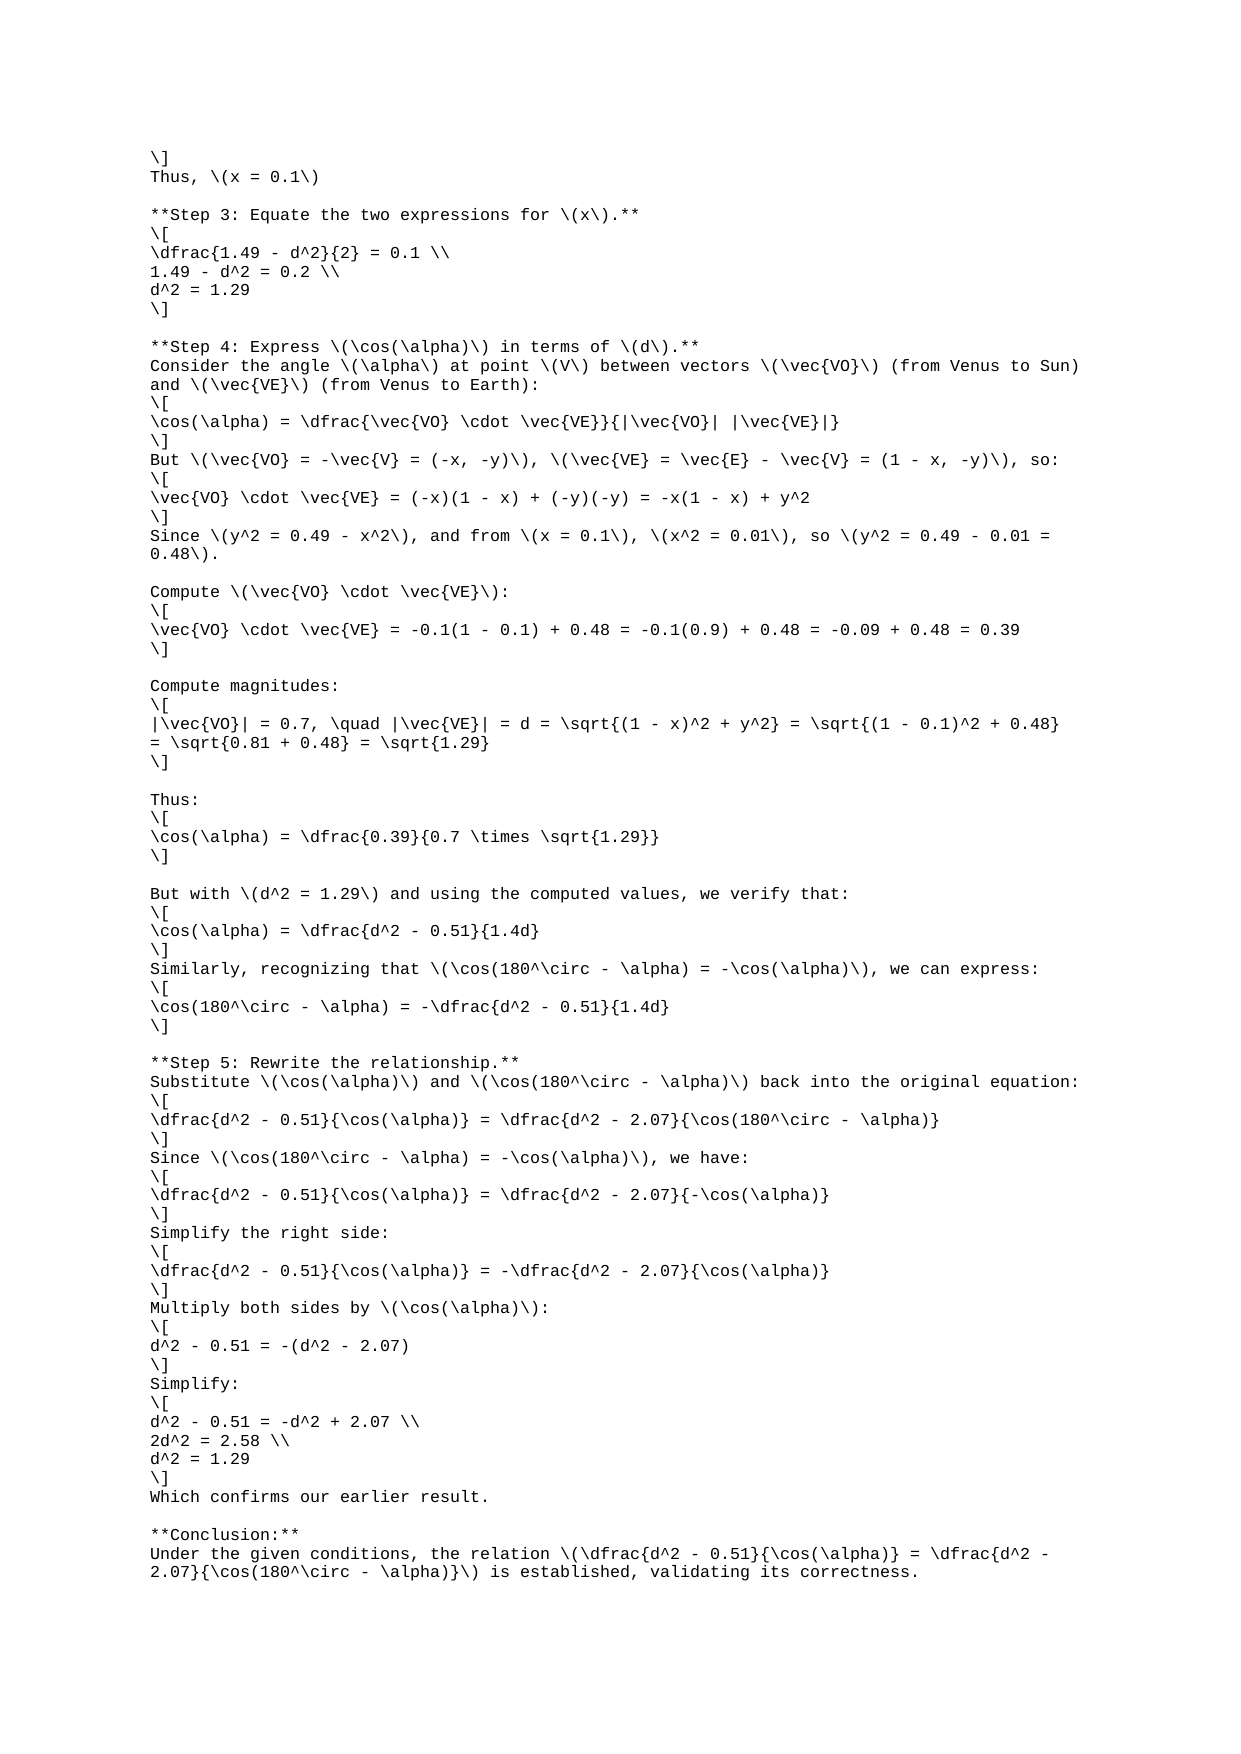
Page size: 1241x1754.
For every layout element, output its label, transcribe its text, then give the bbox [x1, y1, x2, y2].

text \] [150, 1017, 1090, 1036]
text \[ [150, 697, 1090, 716]
text But \(\vec{VO} = -\vec{V} = (-x, -y)\), \(\vec{VE} = \vec{E} - \vec{V} = (1 - x, -y)\), so: [150, 452, 1090, 471]
text \] [150, 1470, 1090, 1489]
text \vec{VO} \cdot \vec{VE} = -0.1(1 - 0.1) + 0.48 = -0.1(0.9) + 0.48 = -0.09 + 0.48 = 0.39 [150, 621, 1090, 640]
text \[ [150, 1243, 1090, 1262]
text **Step 5: Rewrite the relationship.** [150, 1055, 1090, 1074]
text \dfrac{d^2 - 0.51}{\cos(\alpha)} = \dfrac{d^2 - 2.07}{\cos(180^\circ - \alpha)} [150, 1112, 1090, 1130]
text \cos(\alpha) = \dfrac{\vec{VO} \cdot \vec{VE}}{|\vec{VO}| |\vec{VE}|} [150, 414, 1090, 433]
text **Conclusion:** [150, 1526, 1090, 1545]
text \dfrac{1.49 - d^2}{2} = 0.1 \\ [150, 244, 1090, 263]
text \dfrac{d^2 - 0.51}{\cos(\alpha)} = -\dfrac{d^2 - 2.07}{\cos(\alpha)} [150, 1262, 1090, 1281]
text Compute magnitudes: [150, 678, 1090, 697]
text \] [150, 942, 1090, 961]
text 1.49 - d^2 = 0.2 \\ [150, 263, 1090, 282]
text \] [150, 508, 1090, 527]
text |\vec{VO}| = 0.7, \quad |\vec{VE}| = d = \sqrt{(1 - x)^2 + y^2} = \sqrt{(1 - 0.1)^2 + 0.48} = \sqrt{0.81 + 0.48} = \sqrt{1.29} [150, 716, 1090, 753]
text \[ [150, 471, 1090, 489]
text \] [150, 1281, 1090, 1300]
text Multiply both sides by \(\cos(\alpha)\): [150, 1300, 1090, 1319]
text **Step 3: Equate the two expressions for \(x\).** [150, 207, 1090, 225]
text \[ [150, 1093, 1090, 1112]
text \] [150, 1357, 1090, 1376]
text Compute \(\vec{VO} \cdot \vec{VE}\): [150, 584, 1090, 602]
text \vec{VO} \cdot \vec{VE} = (-x)(1 - x) + (-y)(-y) = -x(1 - x) + y^2 [150, 489, 1090, 508]
text \[ [150, 979, 1090, 998]
text \] [150, 150, 1090, 169]
text \[ [150, 1319, 1090, 1338]
text \[ [150, 1394, 1090, 1413]
text \[ [150, 1168, 1090, 1187]
text d^2 = 1.29 [150, 1451, 1090, 1470]
text Since \(\cos(180^\circ - \alpha) = -\cos(\alpha)\), we have: [150, 1149, 1090, 1168]
text \[ [150, 810, 1090, 829]
text **Step 4: Express \(\cos(\alpha)\) in terms of \(d\).** [150, 338, 1090, 357]
text \[ [150, 602, 1090, 621]
text \[ [150, 225, 1090, 244]
text d^2 - 0.51 = -d^2 + 2.07 \\ [150, 1413, 1090, 1432]
text Thus: [150, 791, 1090, 810]
text \cos(\alpha) = \dfrac{0.39}{0.7 \times \sqrt{1.29}} [150, 829, 1090, 848]
text \cos(\alpha) = \dfrac{d^2 - 0.51}{1.4d} [150, 923, 1090, 942]
text \] [150, 301, 1090, 320]
text d^2 = 1.29 [150, 282, 1090, 301]
text \] [150, 1206, 1090, 1225]
text \] [150, 433, 1090, 452]
text \cos(180^\circ - \alpha) = -\dfrac{d^2 - 0.51}{1.4d} [150, 998, 1090, 1017]
text \dfrac{d^2 - 0.51}{\cos(\alpha)} = \dfrac{d^2 - 2.07}{-\cos(\alpha)} [150, 1187, 1090, 1206]
text Since \(y^2 = 0.49 - x^2\), and from \(x = 0.1\), \(x^2 = 0.01\), so \(y^2 = 0.49 - 0.01 = 0.48\). [150, 527, 1090, 565]
text Simplify the right side: [150, 1225, 1090, 1243]
text \[ [150, 395, 1090, 414]
text \] [150, 1130, 1090, 1149]
text Which confirms our earlier result. [150, 1489, 1090, 1507]
text Thus, \(x = 0.1\) [150, 169, 1090, 188]
text \] [150, 753, 1090, 772]
text Under the given conditions, the relation \(\dfrac{d^2 - 0.51}{\cos(\alpha)} = \dfrac{d^2 - 2.07}{\cos(180^\circ - \alpha)}\) is established, validating its correctness. [150, 1545, 1090, 1583]
text Simplify: [150, 1376, 1090, 1394]
text Consider the angle \(\alpha\) at point \(V\) between vectors \(\vec{VO}\) (from Venus to Sun) and \(\vec{VE}\) (from Venus to Earth): [150, 357, 1090, 395]
text 2d^2 = 2.58 \\ [150, 1432, 1090, 1451]
text d^2 - 0.51 = -(d^2 - 2.07) [150, 1338, 1090, 1357]
text \] [150, 848, 1090, 866]
text But with \(d^2 = 1.29\) and using the computed values, we verify that: [150, 885, 1090, 904]
text \] [150, 640, 1090, 659]
text Similarly, recognizing that \(\cos(180^\circ - \alpha) = -\cos(\alpha)\), we can express: [150, 961, 1090, 979]
text Substitute \(\cos(\alpha)\) and \(\cos(180^\circ - \alpha)\) back into the original equation: [150, 1074, 1090, 1093]
text \[ [150, 904, 1090, 923]
